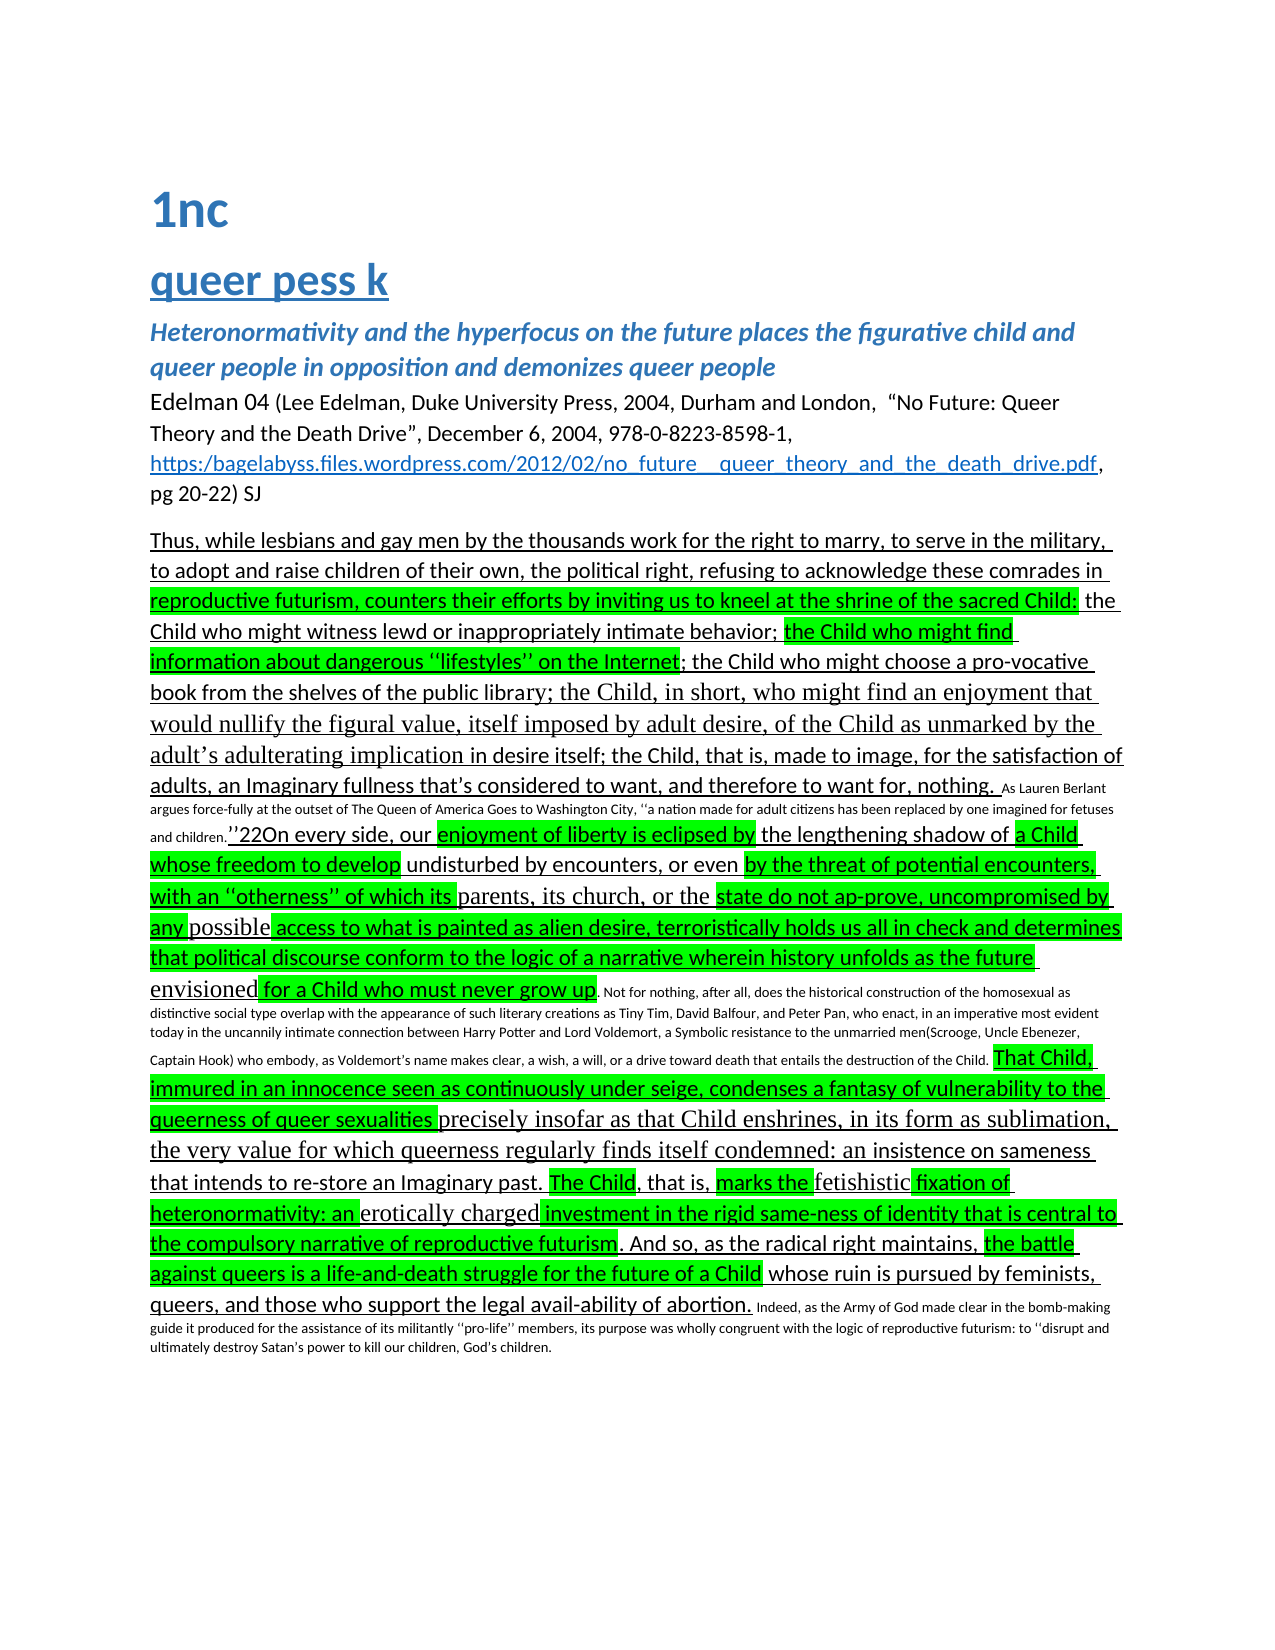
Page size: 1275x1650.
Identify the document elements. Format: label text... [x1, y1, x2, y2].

subtitle queer pess k [150, 251, 1125, 306]
text Edelman 04 (Lee Edelman, Duke University Press, 2004, Durham and London, “No Future: Queer Theory and the Death Drive”, December 6, 2004, 978-0-8223-8598-1, https:/bagelabyss.files.wordpress.com/2012/02/no_future__queer_theory_and_the_death_drive.pdf, pg 20-22) SJ [150, 386, 1125, 507]
text Thus, while lesbians and gay men by the thousands work for the right to marry, to serve in the military, to adopt and raise children of their own, the political right, refusing to acknowledge these comrades in reproductive futurism, counters their efforts by inviting us to kneel at the shrine of the sacred Child: the Child who might witness lewd or inappropriately intimate behavior; the Child who might find information about dangerous ‘‘lifestyles’’ on the Internet; the Child who might choose a pro-vocative book from the shelves of the public library; the Child, in short, who might find an enjoyment that would nullify the figural value, itself imposed by adult desire, of the Child as unmarked by the adult’s adulterating implication in desire itself; the Child, that is, made to image, for the satisfaction of adults, an Imaginary fullness that’s considered to want, and therefore to want for, nothing. As Lauren Berlant argues force-fully at the outset of The Queen of America Goes to Washington City, ‘‘a nation made for adult citizens has been replaced by one imagined for fetuses and children.’’22On every side, our enjoyment of liberty is eclipsed by the lengthening shadow of a Child whose freedom to develop undisturbed by encounters, or even by the threat of potential encounters, with an ‘‘otherness’’ of which its parents, its church, or the state do not ap-prove, uncompromised by any possible access to what is painted as alien desire, terroristically holds us all in check and determines that political discourse conform to the logic of a narrative wherein history unfolds as the future envisioned for a Child who must never grow up. Not for nothing, after all, does the historical construction of the homosexual as distinctive social type overlap with the appearance of such literary creations as Tiny Tim, David Balfour, and Peter Pan, who enact, in an imperative most evident today in the uncannily intimate connection between Harry Potter and Lord Voldemort, a Symbolic resistance to the unmarried men(Scrooge, Uncle Ebenezer, Captain Hook) who embody, as Voldemort’s name makes clear, a wish, a will, or a drive toward death that entails the destruction of the Child. That Child, immured in an innocence seen as continuously under seige, condenses a fantasy of vulnerability to the queerness of queer sexualities precisely insofar as that Child enshrines, in its form as sublimation, the very value for which queerness regularly finds itself condemned: an insistence on sameness that intends to re-store an Imaginary past. The Child, that is, marks the fetishistic fixation of heteronormativity: an erotically charged investment in the rigid same-ness of identity that is central to the compulsory narrative of reproductive futurism. And so, as the radical right maintains, the battle against queers is a life-and-death struggle for the future of a Child whose ruin is pursued by feminists, queers, and those who support the legal avail-ability of abortion. Indeed, as the Army of God made clear in the bomb-making guide it produced for the assistance of its militantly ‘‘pro-life’’ members, its purpose was wholly congruent with the logic of reproductive futurism: to ‘‘disrupt and ultimately destroy Satan’s power to kill our children, God’s children. [150, 526, 1125, 1356]
subtitle Heteronormativity and the hyperfocus on the future places the figurative child and queer people in opposition and demonizes queer people [150, 315, 1125, 384]
subtitle 1nc [150, 175, 1125, 241]
